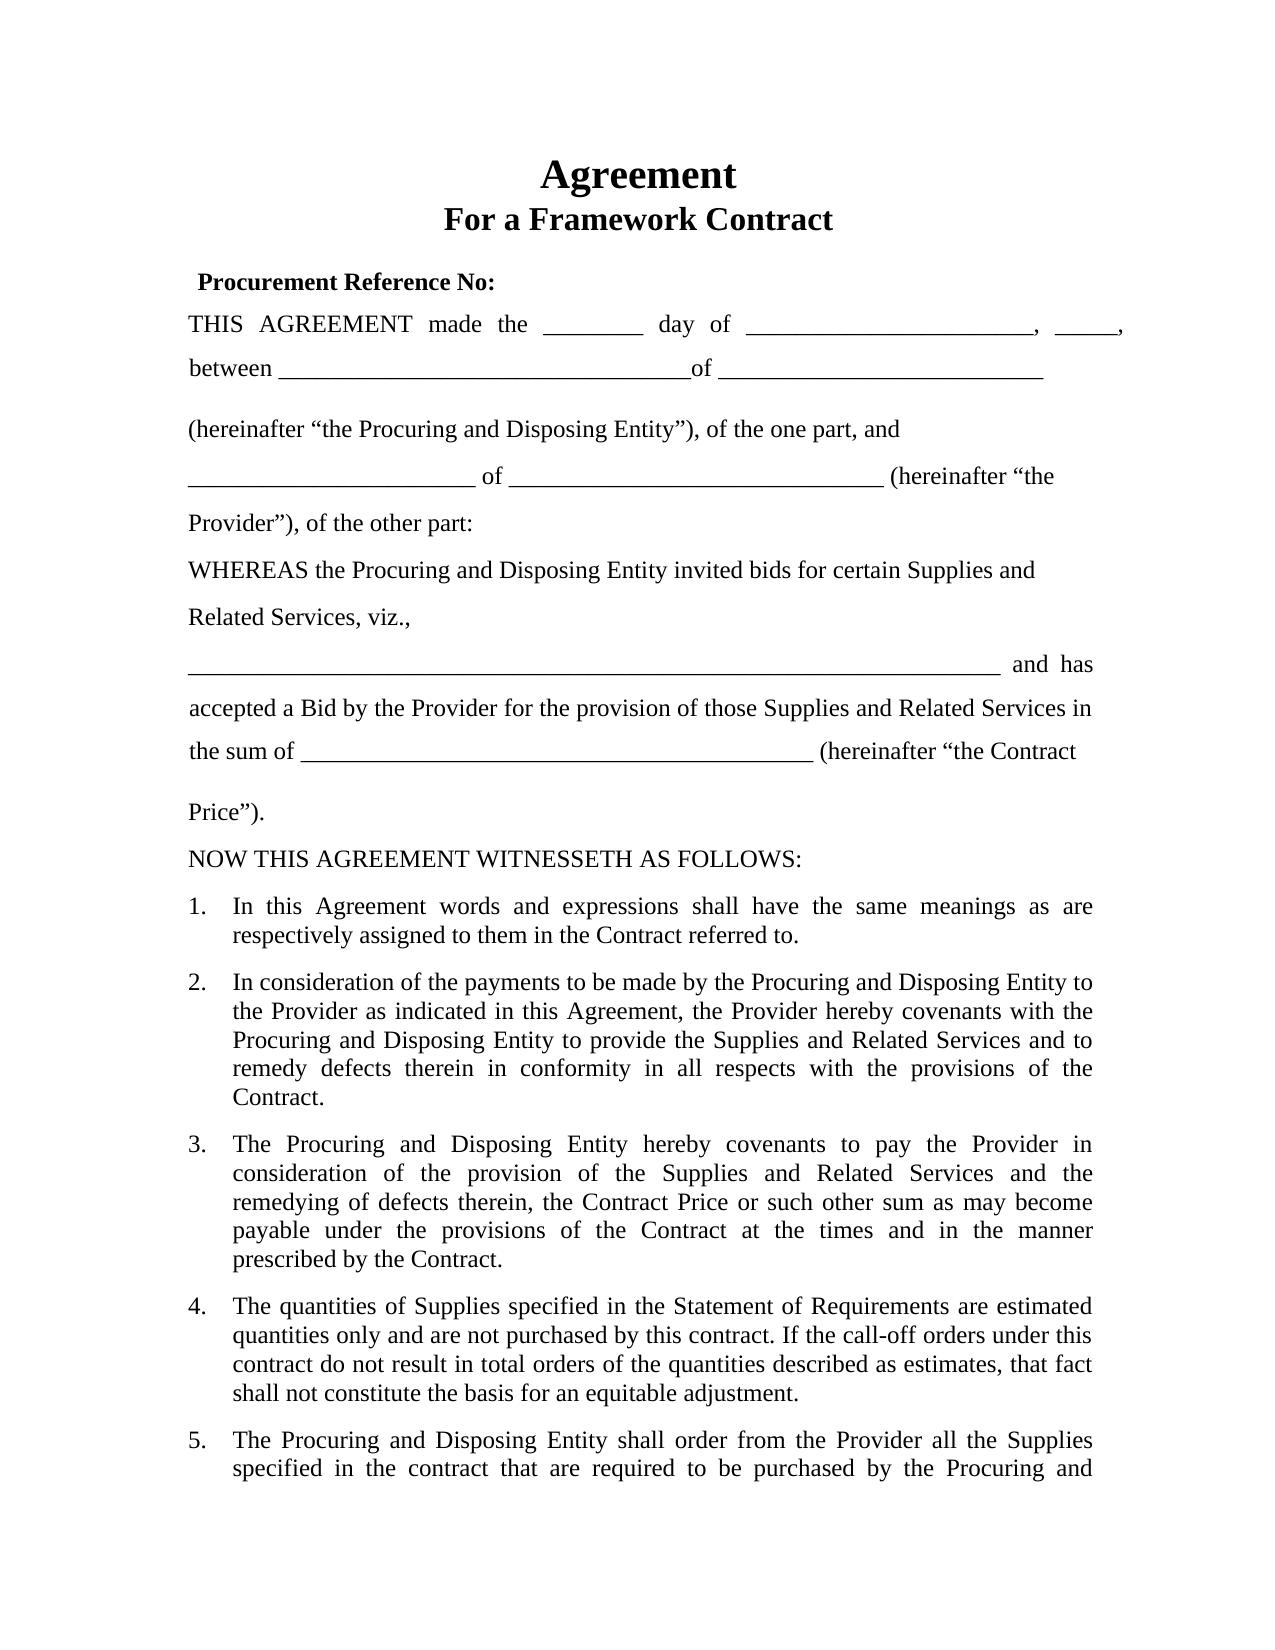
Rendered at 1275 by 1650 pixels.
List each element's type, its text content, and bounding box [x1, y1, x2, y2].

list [188, 1425, 1094, 1482]
text For a Framework Contract [150, 199, 1127, 238]
text _________________________________________________________________ and has accepted a Bid by the Provider for the provision of those Supplies and Related Services in the sum of _________________________________________ (hereinafter “the Contract [188, 649, 1093, 764]
text WHEREAS the Procuring and Disposing Entity invited bids for certain Supplies and [188, 555, 1125, 584]
list The Procuring and Disposing Entity hereby covenants to pay the Provider in consideration of the provision of the Supplies and Related Services and the remedying of defects therein, the Contract Price or such other sum as may become payable under the provisions of the Contract at the times and in the manner prescribed by the Contract. [188, 1129, 1094, 1273]
text Procurement Reference No: [197, 267, 1127, 295]
text Related Services, viz., [188, 602, 1125, 631]
list The quantities of Supplies specified in the Statement of Requirements are estimated quantities only and are not purchased by this contract. If the call-off orders under this contract do not result in total orders of the quantities described as estimates, that fact shall not constitute the basis for an equitable adjustment. [188, 1291, 1094, 1406]
text THIS AGREEMENT made the ________ day of _______________________, _____, between _________________________________of __________________________ [188, 309, 1125, 381]
text (hereinafter “the Procuring and Disposing Entity”), of the one part, and [188, 414, 1125, 443]
text NOW THIS AGREEMENT WITNESSETH AS FOLLOWS: [188, 844, 1125, 873]
text Price”). [188, 797, 1125, 826]
text Provider”), of the other part: [188, 508, 1125, 537]
text _______________________ of ______________________________ (hereinafter “the [188, 461, 1125, 490]
text Agreement [150, 150, 1127, 198]
list In this Agreement words and expressions shall have the same meanings as are respectively assigned to them in the Contract referred to. [188, 891, 1094, 949]
list In consideration of the payments to be made by the Procuring and Disposing Entity to the Provider as indicated in this Agreement, the Provider hereby covenants with the Procuring and Disposing Entity to provide the Supplies and Related Services and to remedy defects therein in conformity in all respects with the provisions of the Contract. [188, 967, 1094, 1111]
